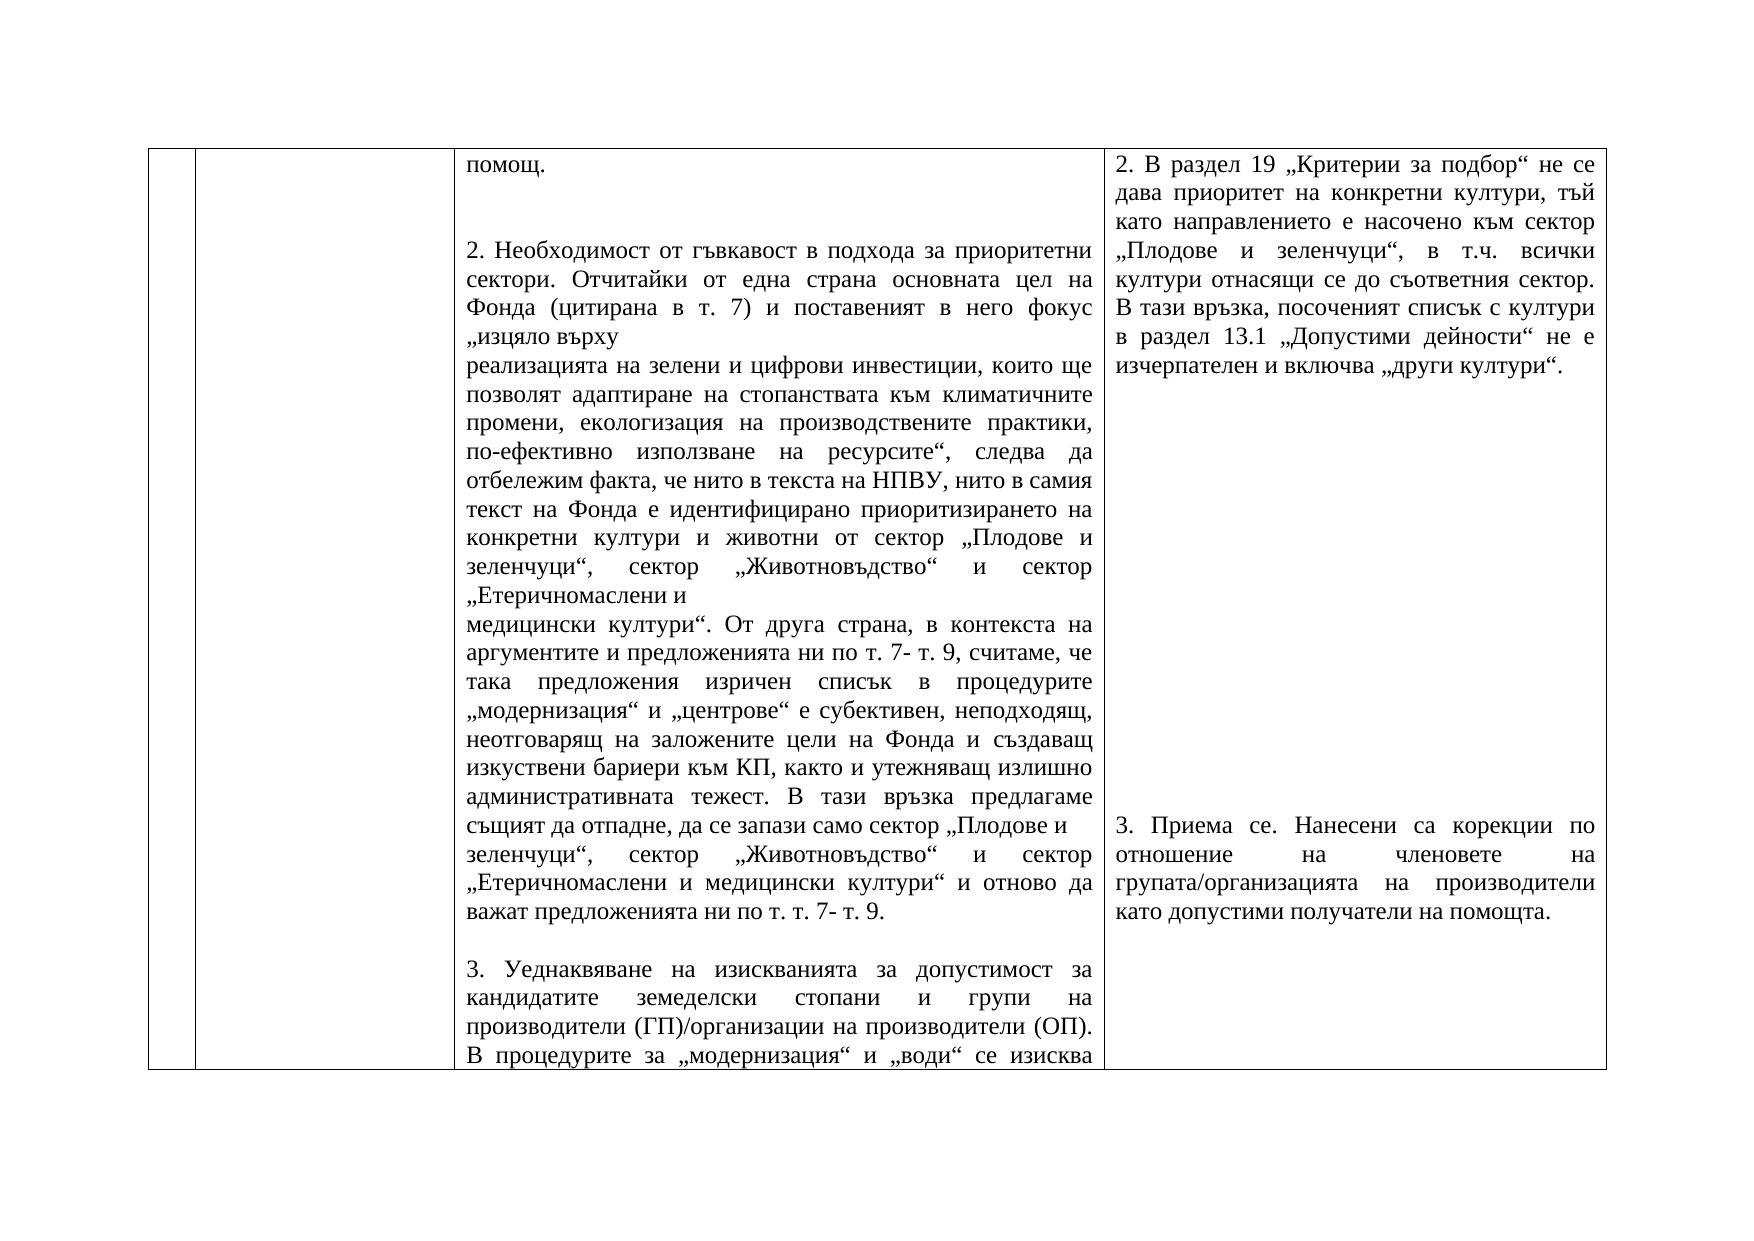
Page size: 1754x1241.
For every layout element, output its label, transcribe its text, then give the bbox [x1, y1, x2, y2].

table_cell 3. [149, 149, 195, 1069]
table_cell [455, 149, 1104, 1069]
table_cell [196, 149, 454, 1069]
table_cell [1105, 149, 1606, 1069]
